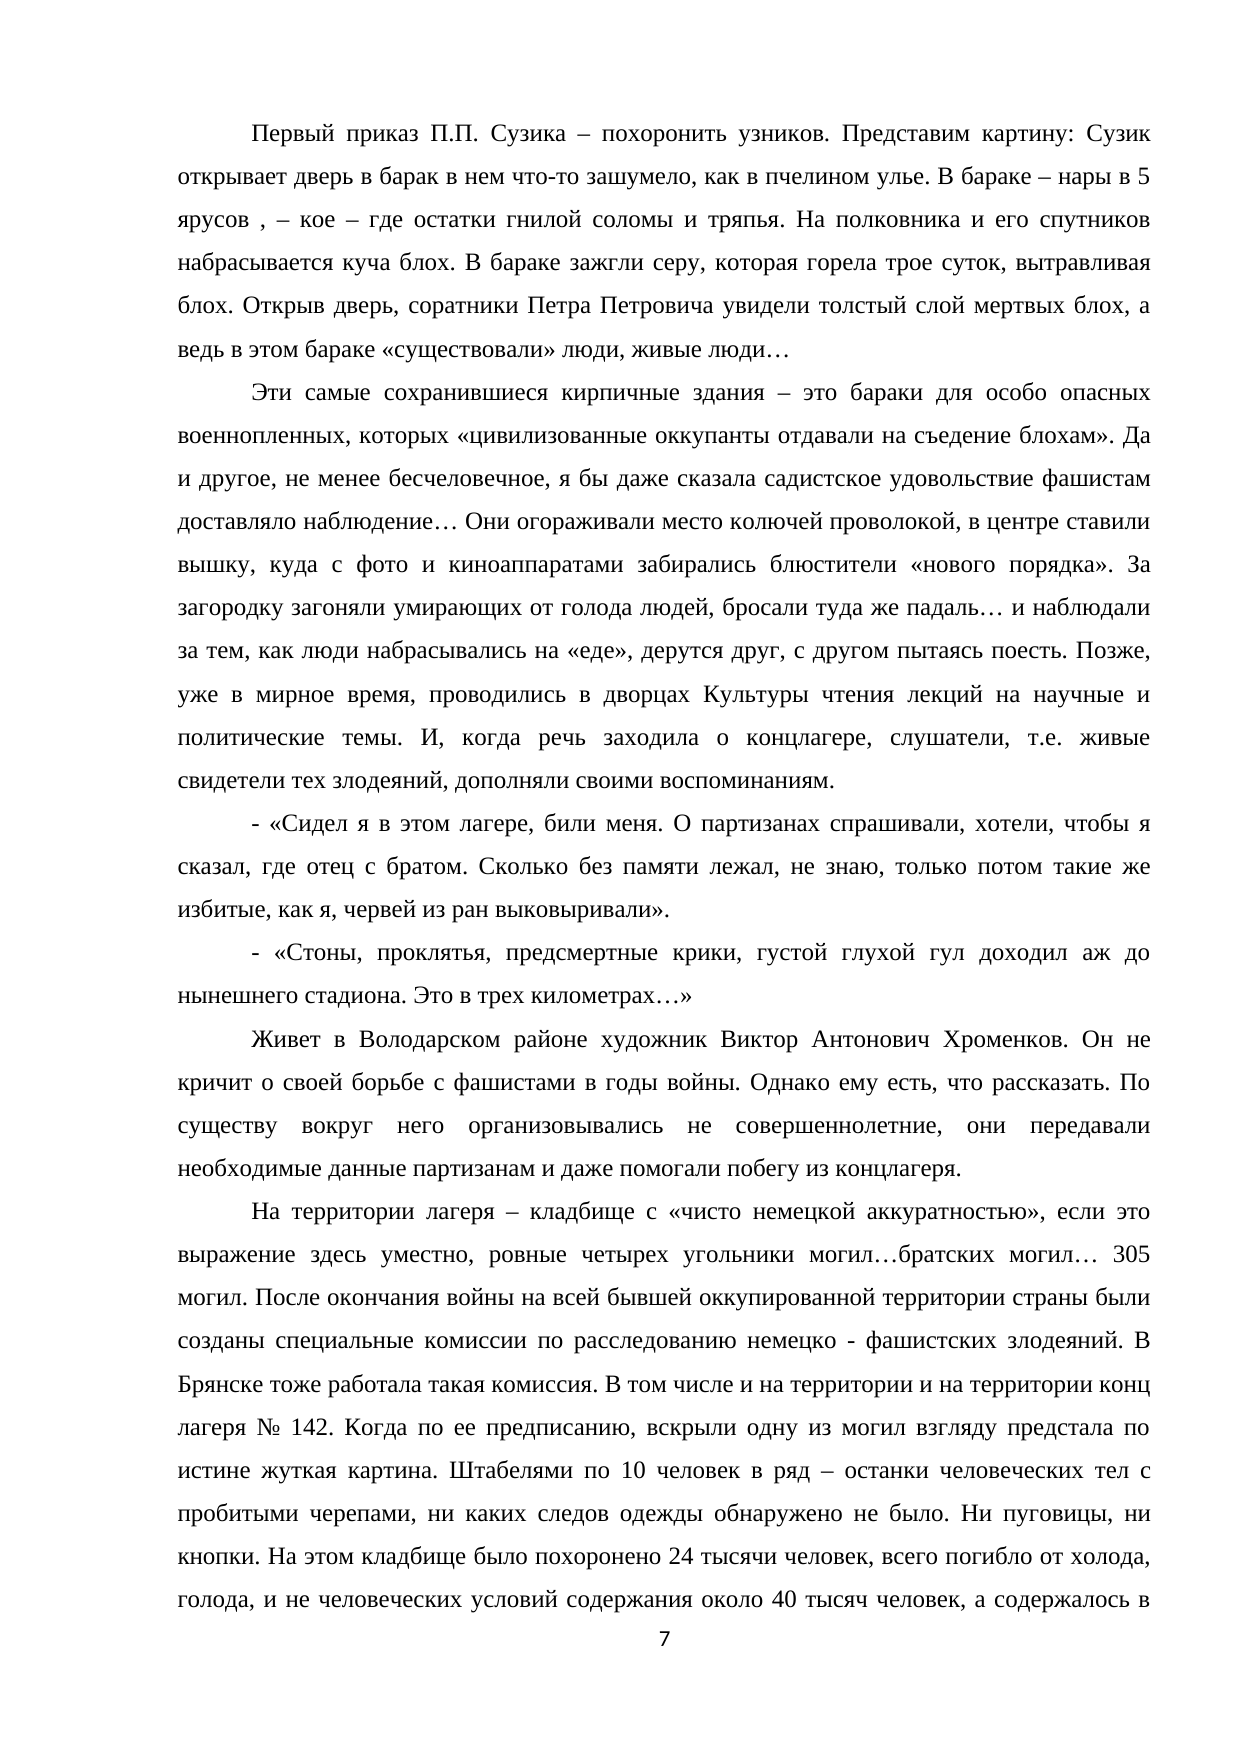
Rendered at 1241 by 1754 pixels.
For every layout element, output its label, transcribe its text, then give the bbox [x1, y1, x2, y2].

text Живет в Володарском районе художник Виктор Антонович Хроменков. Он не кричит о своей борьбе с фашистами в годы войны. Однако ему есть, что рассказать. По существу вокруг него организовывались не совершеннолетние, они передавали необходимые данные партизанам и даже помогали побегу из концлагеря. [177, 1024, 1152, 1182]
text - «Стоны, проклятья, предсмертные крики, густой глухой гул доходил аж до нынешнего стадиона. Это в трех километрах…» [177, 937, 1152, 1009]
text Эти самые сохранившиеся кирпичные здания – это бараки для особо опасных военнопленных, которых «цивилизованные оккупанты отдавали на съедение блохам». Да и другое, не менее бесчеловечное, я бы даже сказала садистское удовольствие фашистам доставляло наблюдение… Они огораживали место колючей проволокой, в центре ставили вышку, куда с фото и киноаппаратами забирались блюстители «нового порядка». За загородку загоняли умирающих от голода людей, бросали туда же падаль… и наблюдали за тем, как люди набрасывались на «еде», дерутся друг, с другом пытаясь поесть. Позже, уже в мирное время, проводились в дворцах Культуры чтения лекций на научные и политические темы. И, когда речь заходила о концлагере, слушатели, т.е. живые свидетели тех злодеяний, дополняли своими воспоминаниям. [177, 377, 1152, 794]
list Первый приказ П.П. Сузика – похоронить узников. Представим картину: Сузик открывает дверь в барак в нем что-то зашумело, как в пчелином улье. В бараке – нары в 5 ярусов , – кое – где остатки гнилой соломы и тряпья. На полковника и его спутников набрасывается куча блох. В бараке зажгли серу, которая горела трое суток, вытравливая блох. Открыв дверь, соратники Петра Петровича увидели толстый слой мертвых блох, а ведь в этом бараке «существовали» люди, живые люди… [177, 118, 1152, 362]
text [177, 1196, 1152, 1613]
text - «Сидел я в этом лагере, били меня. О партизанах спрашивали, хотели, чтобы я сказал, где отец с братом. Сколько без памяти лежал, не знаю, только потом такие же избитые, как я, червей из ран выковыривали». [177, 808, 1152, 923]
